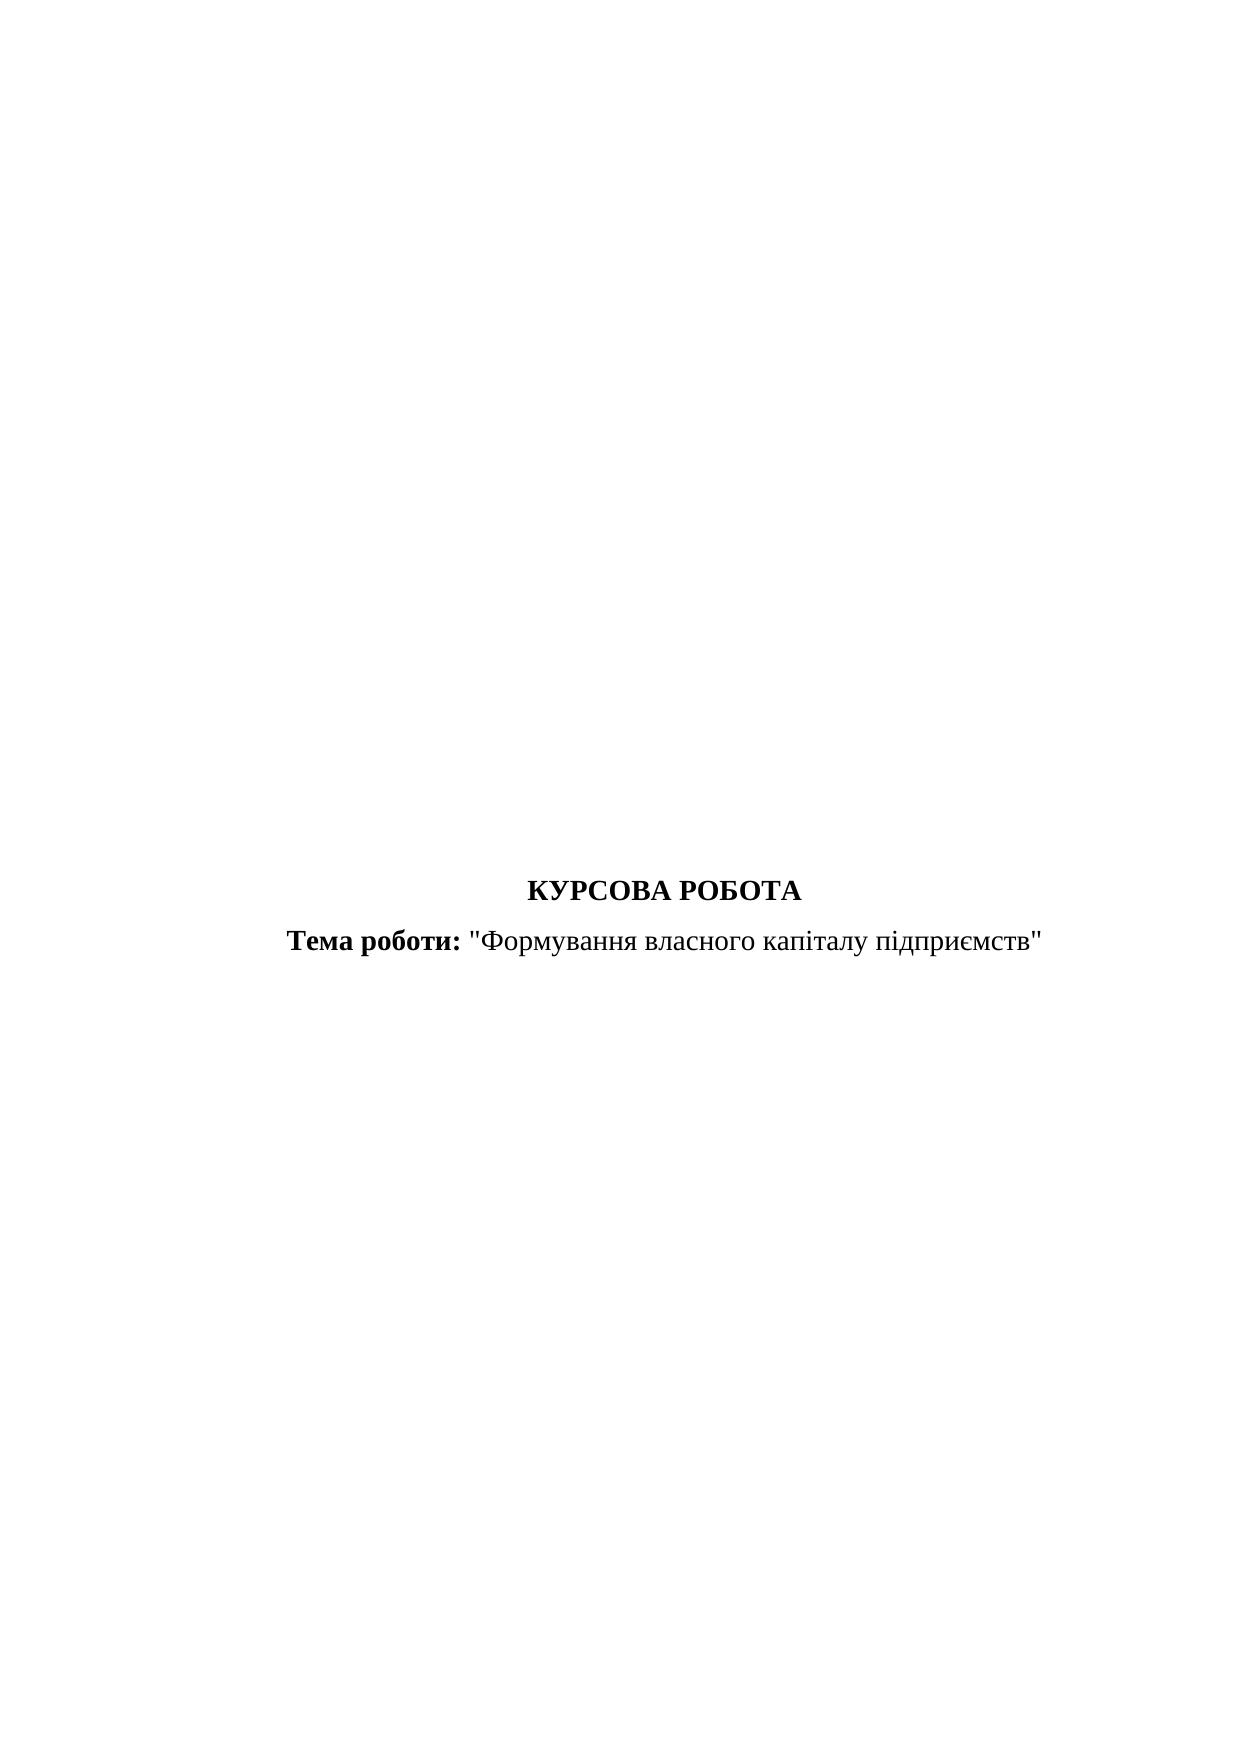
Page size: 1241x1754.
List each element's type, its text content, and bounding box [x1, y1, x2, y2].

text КУРСОВА РОБОТА [177, 873, 1152, 906]
text Тема роботи: "Формування власного капіталу підприємств" [177, 923, 1152, 957]
